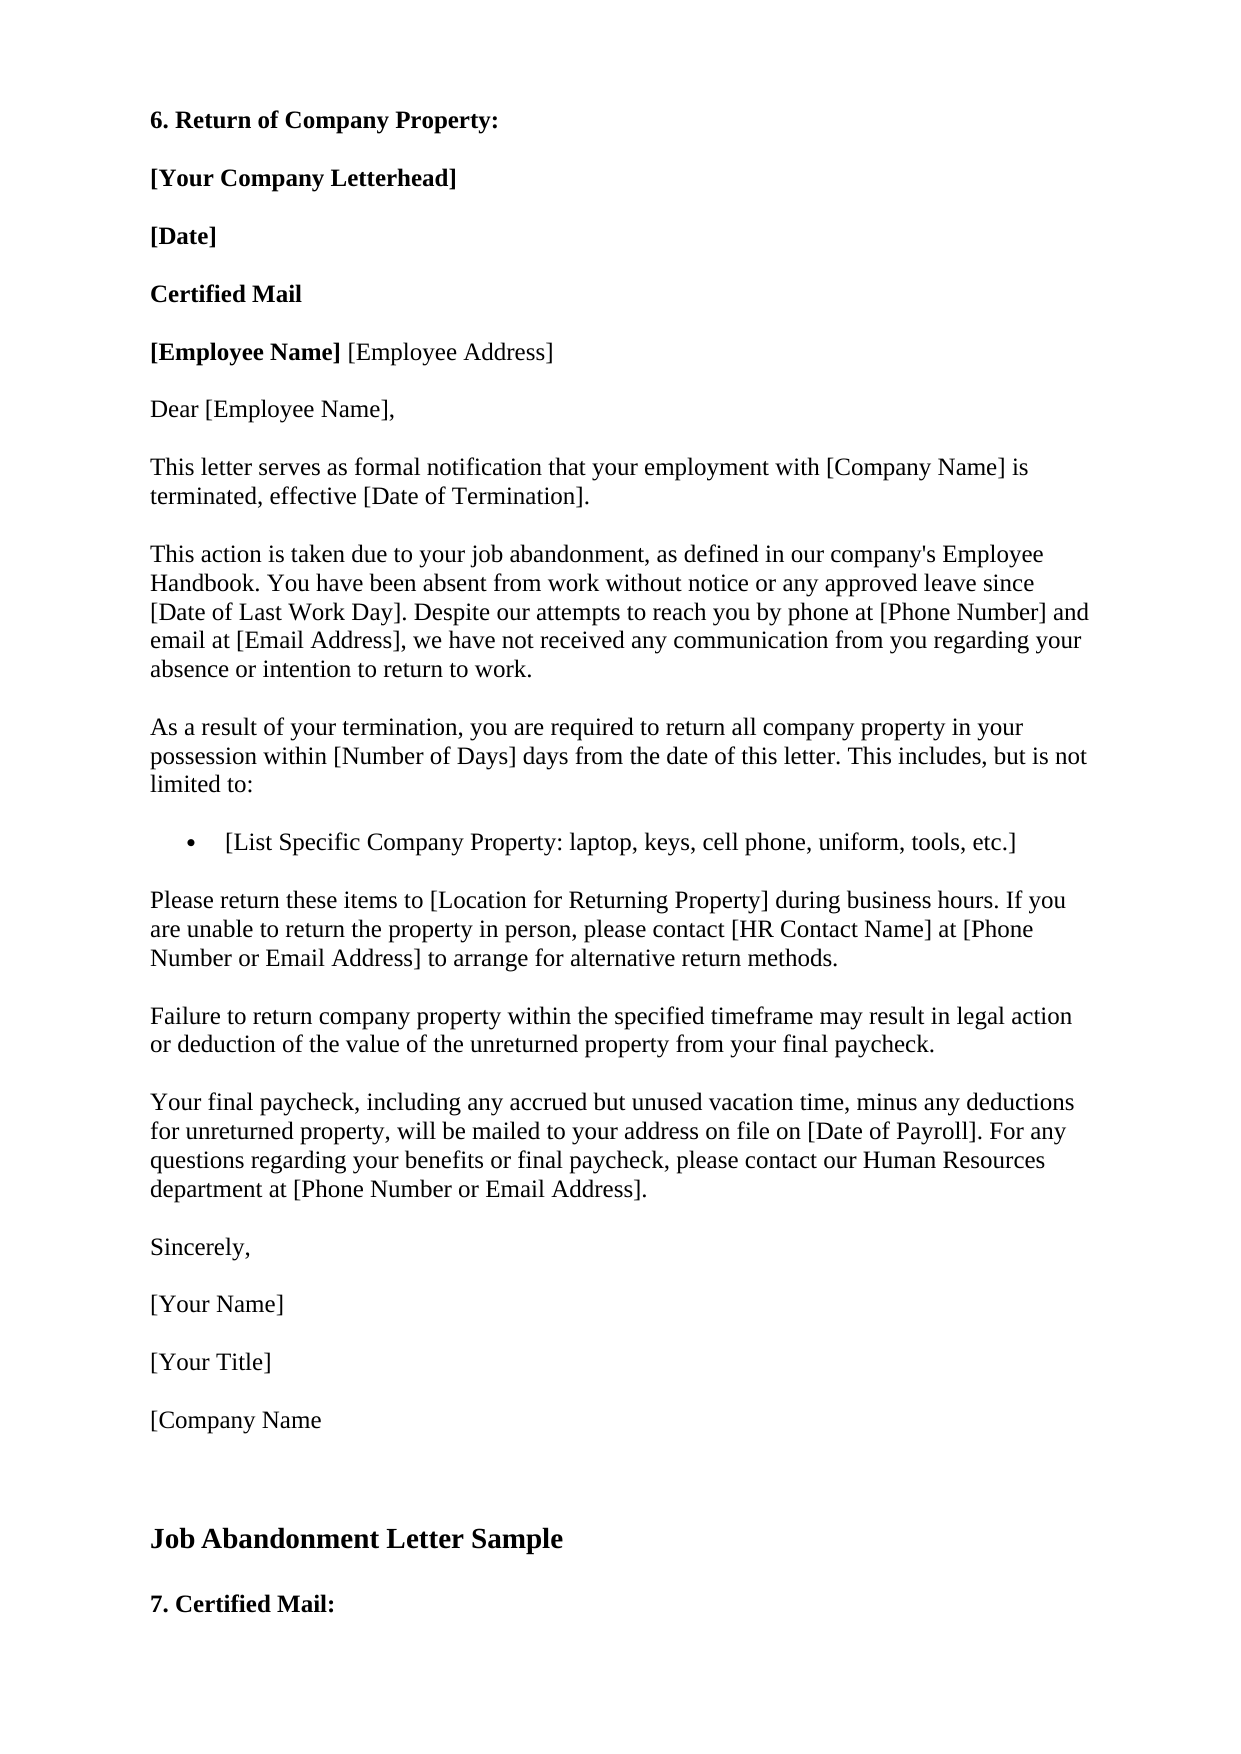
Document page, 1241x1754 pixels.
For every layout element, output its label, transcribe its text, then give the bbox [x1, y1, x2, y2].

text Certified Mail [150, 279, 1090, 307]
text This action is taken due to your job abandonment, as defined in our company's Employee Handbook. You have been absent from work without notice or any approved leave since [Date of Last Work Day]. Despite our attempts to reach you by phone at [Phone Number] and email at [Email Address], we have not received any communication from you regarding your absence or intention to return to work. [150, 539, 1090, 683]
text As a result of your termination, you are required to return all company property in your possession within [Number of Days] days from the date of this letter. This includes, but is not limited to: [150, 712, 1090, 798]
text [Your Company Letterhead] [150, 163, 1090, 192]
text 7. Certified Mail: [150, 1589, 1090, 1618]
text Your final paycheck, including any accrued but unused vacation time, minus any deductions for unreturned property, will be mailed to your address on file on [Date of Payroll]. For any questions regarding your benefits or final paycheck, please contact our Human Resources department at [Phone Number or Email Address]. [150, 1087, 1090, 1202]
text [Employee Name] [Employee Address] [150, 337, 1090, 365]
text [Date] [150, 221, 1090, 249]
text Please return these items to [Location for Returning Property] during business hours. If you are unable to return the property in person, please contact [HR Contact Name] at [Phone Number or Email Address] to arrange for alternative return methods. [150, 885, 1090, 972]
text Sincerely, [150, 1232, 1090, 1260]
text Failure to return company property within the specified timeframe may result in legal action or deduction of the value of the unreturned property from your final paycheck. [150, 1001, 1090, 1058]
text [Your Name] [150, 1289, 1090, 1318]
text This letter serves as formal notification that your employment with [Company Name] is terminated, effective [Date of Termination]. [150, 452, 1090, 510]
text 6. Return of Company Property: [150, 105, 1090, 134]
list [List Specific Company Property: laptop, keys, cell phone, uniform, tools, etc.] [187, 827, 1090, 856]
text [Your Title] [150, 1347, 1090, 1376]
subtitle Job Abandonment Letter Sample [150, 1521, 1090, 1555]
text Dear [Employee Name], [150, 394, 1090, 423]
text [Company Name [150, 1405, 1090, 1434]
